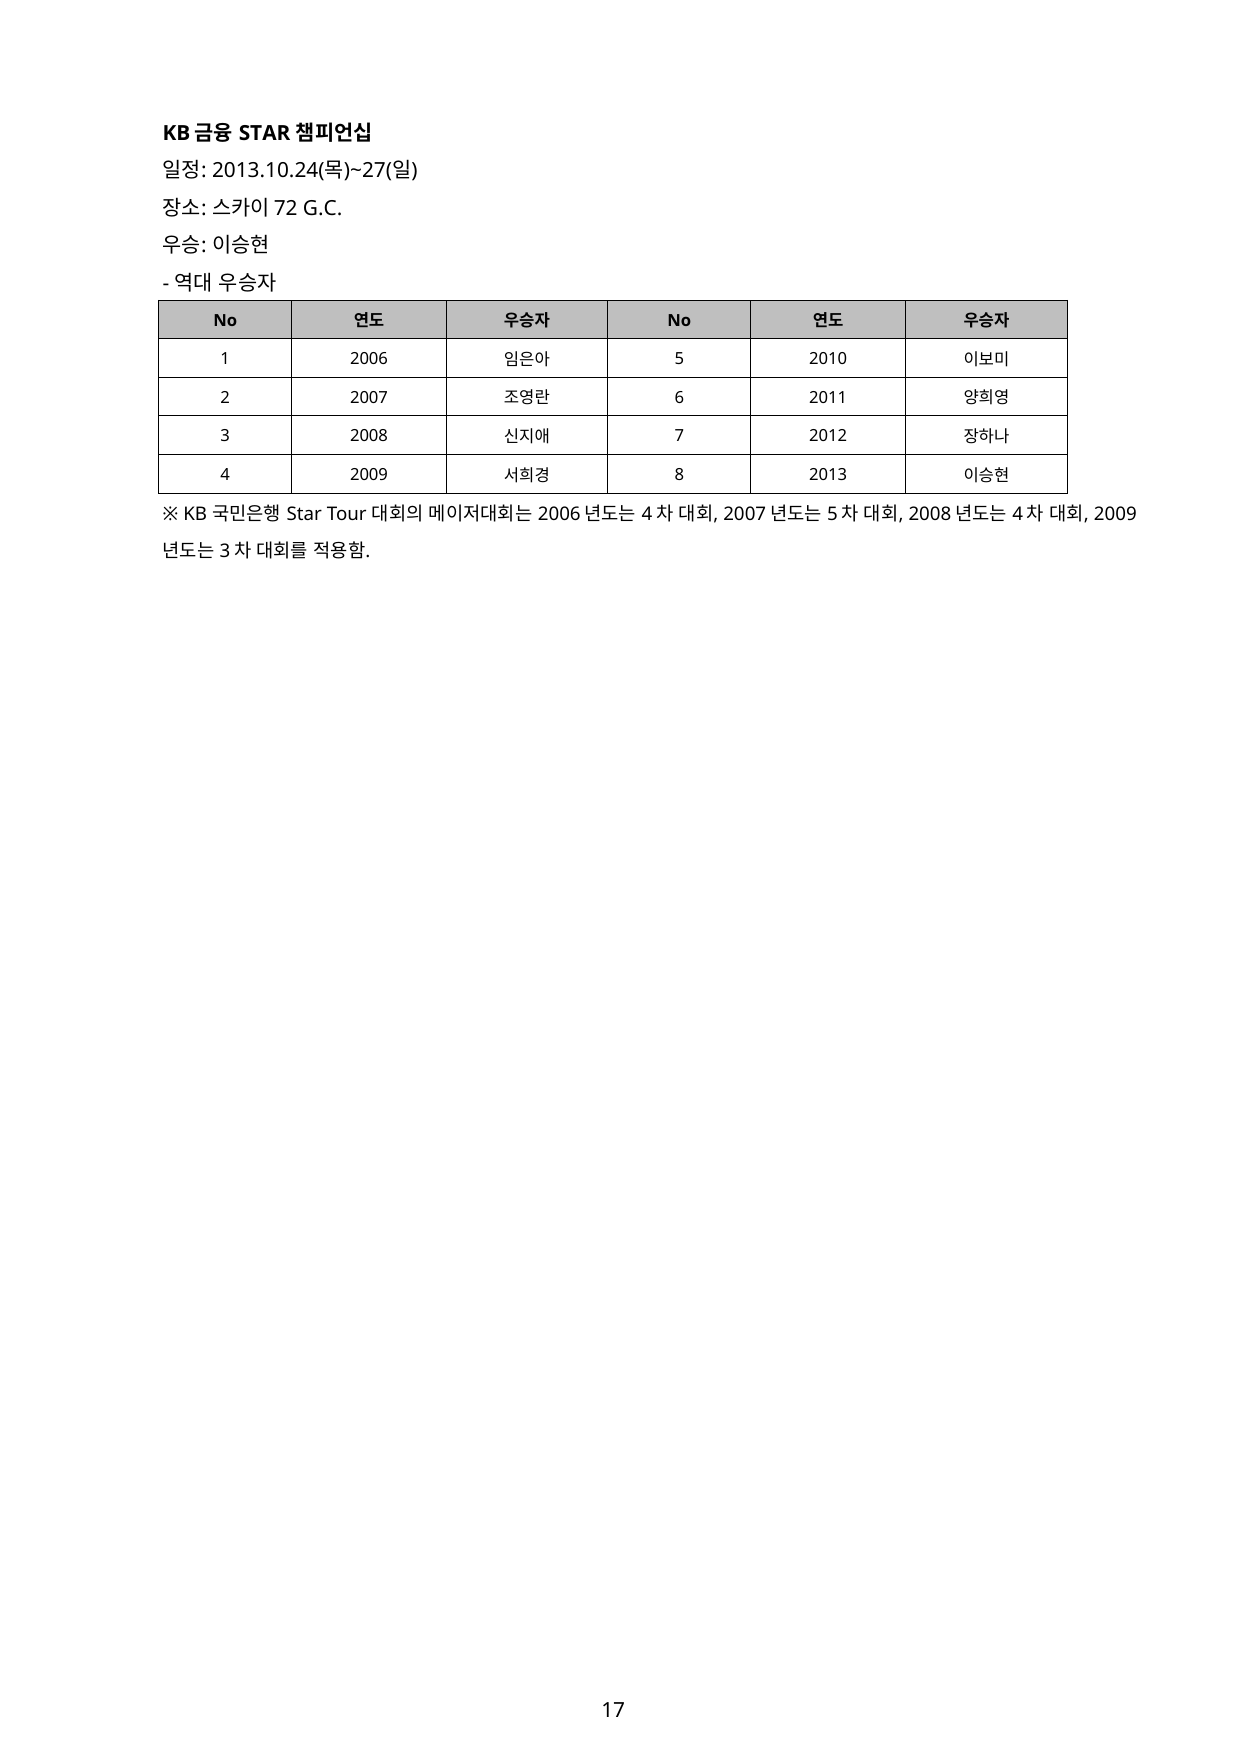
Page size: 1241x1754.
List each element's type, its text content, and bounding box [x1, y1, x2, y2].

text ※ KB 국민은행 Star Tour 대회의 메이저대회는 2006년도는 4차 대회, 2007년도는 5차 대회, 2008년도는 4차 대회, 2009년도는 3차 대회를 적용함. [162, 493, 1137, 568]
table_cell 2009 [292, 455, 446, 492]
table_cell 2012 [751, 416, 905, 454]
table_cell 임은아 [447, 339, 607, 377]
text 일정: 2013.10.24(목)~27(일) [162, 150, 1137, 187]
table_cell 서희경 [447, 455, 607, 492]
table_cell 7 [608, 416, 750, 454]
table_cell 조영란 [447, 378, 607, 415]
table_cell 2008 [292, 416, 446, 454]
table_cell 신지애 [447, 416, 607, 454]
table_cell 5 [608, 339, 750, 377]
table_cell 2011 [751, 378, 905, 415]
table_cell 6 [608, 378, 750, 415]
text 우승: 이승현 [162, 225, 1137, 262]
table_cell 이승현 [906, 455, 1067, 492]
table_header 우승자 [447, 301, 607, 338]
table_cell 장하나 [906, 416, 1067, 454]
table_header 연도 [292, 301, 446, 338]
table_cell 2 [159, 378, 291, 415]
table_cell 이보미 [906, 339, 1067, 377]
text KB금융 STAR 챔피언십 [162, 112, 1137, 150]
text 장소: 스카이72 G.C. [162, 187, 1137, 225]
table_header 우승자 [906, 301, 1067, 338]
table_cell 2007 [292, 378, 446, 415]
table_cell 양희영 [906, 378, 1067, 415]
table_cell 2013 [751, 455, 905, 492]
table_cell 8 [608, 455, 750, 492]
table_cell 2006 [292, 339, 446, 377]
table_header No [608, 301, 750, 338]
table_header No [159, 301, 291, 338]
table_header 연도 [751, 301, 905, 338]
table_cell 2010 [751, 339, 905, 377]
table_cell 3 [159, 416, 291, 454]
table_cell 1 [159, 339, 291, 377]
table_cell 4 [159, 455, 291, 492]
text - 역대 우승자 [162, 262, 1137, 300]
